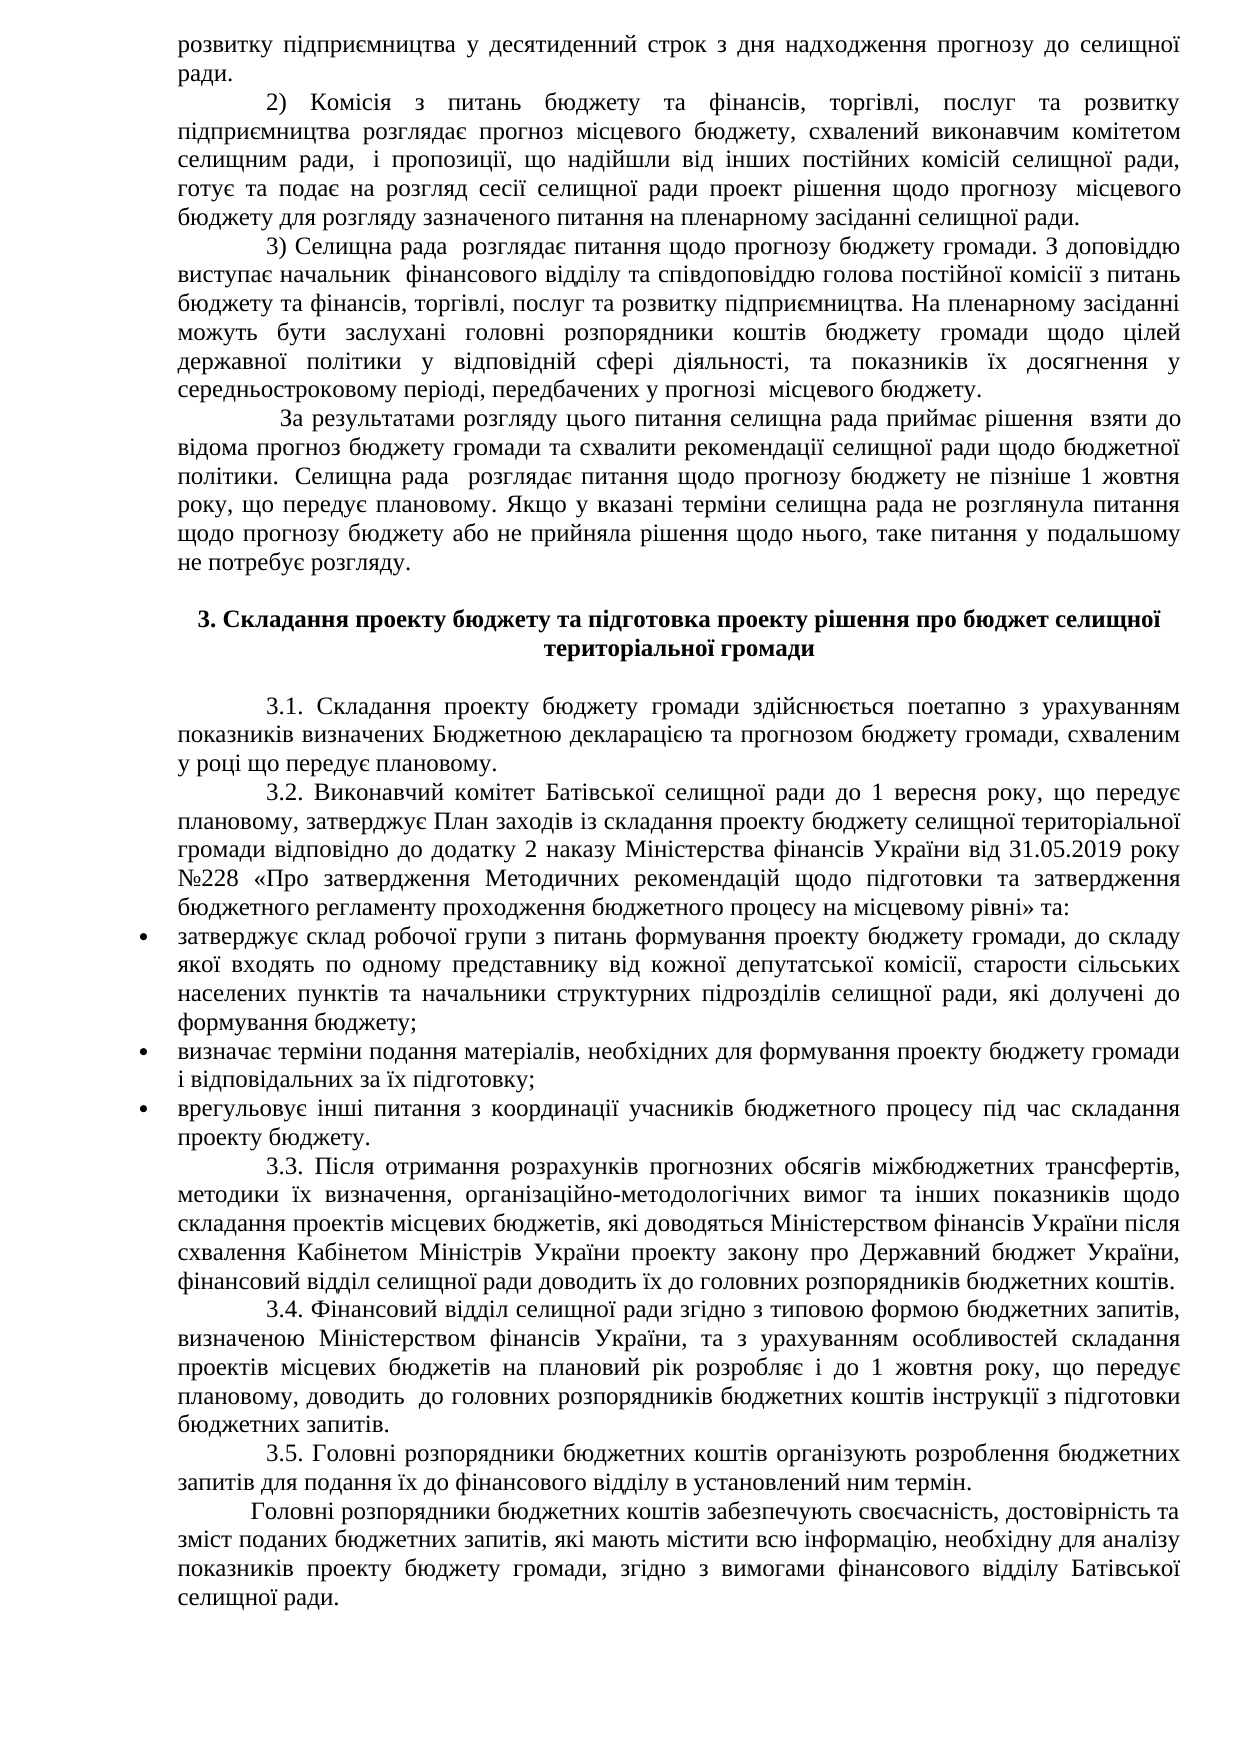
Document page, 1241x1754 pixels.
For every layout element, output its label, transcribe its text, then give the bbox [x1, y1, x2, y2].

text 3.5. Головні розпорядники бюджетних коштів організують розроблення бюджетних запитів для подання їх до фінансового відділу в установлений ним термін. [177, 1438, 1181, 1496]
text 3.2. Виконавчий комітет Батівської селищної ради до 1 вересня року, що передує плановому, затверджує План заходів із складання проекту бюджету селищної територіальної громади відповідно до додатку 2 наказу Міністерства фінансів України від 31.05.2019 року №228 «Про затвердження Методичних рекомендацій щодо підготовки та затвердження бюджетного регламенту проходження бюджетного процесу на місцевому рівні» та: [177, 777, 1181, 921]
list врегульовує інші питання з координації учасників бюджетного процесу під час складання проекту бюджету. [140, 1093, 1181, 1151]
text Головні розпорядники бюджетних коштів забезпечують своєчасність, достовірність та зміст поданих бюджетних запитів, які мають містити всю інформацію, необхідну для аналізу показників проекту бюджету громади, згідно з вимогами фінансового відділу Батівської селищної ради. [177, 1496, 1181, 1611]
list затверджує склад робочої групи з питань формування проекту бюджету громади, до складу якої входять по одному представнику від кожної депутатської комісії, старости сільських населених пунктів та начальники структурних підрозділів селищної ради, які долучені до формування бюджету; [140, 921, 1181, 1036]
text 3.4. Фінансовий відділ селищної ради згідно з типовою формою бюджетних запитів, визначеною Міністерством фінансів України, та з урахуванням особливостей складання проектів місцевих бюджетів на плановий рік розробляє і до 1 жовтня року, що передує плановому, доводить до головних розпорядників бюджетних коштів інструкції з підготовки бюджетних запитів. [177, 1294, 1181, 1438]
text 3.3. Після отримання розрахунків прогнозних обсягів міжбюджетних трансфертів, методики їх визначення, організаційно-методологічних вимог та інших показників щодо складання проектів місцевих бюджетів, які доводяться Міністерством фінансів України після схвалення Кабінетом Міністрів України проекту закону про Державний бюджет України, фінансовий відділ селищної ради доводить їх до головних розпорядників бюджетних коштів. [177, 1151, 1181, 1294]
list визначає терміни подання матеріалів, необхідних для формування проекту бюджету громади і відповідальних за їх підготовку; [140, 1036, 1181, 1093]
text 2) Комісія з питань бюджету та фінансів, торгівлі, послуг та розвитку підприємництва розглядає прогноз місцевого бюджету, схвалений виконавчим комітетом селищним ради, і пропозиції, що надійшли від інших постійних комісій селищної ради, готує та подає на розгляд сесії селищної ради проект рішення щодо прогнозу місцевого бюджету для розгляду зазначеного питання на пленарному засіданні селищної ради. [177, 87, 1181, 231]
text 3) Селищна рада розглядає питання щодо прогнозу бюджету громади. З доповіддю виступає начальник фінансового відділу та співдоповіддю голова постійної комісії з питань бюджету та фінансів, торгівлі, послуг та розвитку підприємництва. На пленарному засіданні можуть бути заслухані головні розпорядники коштів бюджету громади щодо цілей державної політики у відповідній сфері діяльності, та показників їх досягнення у середньостроковому періоді, передбачених у прогнозі місцевого бюджету. [177, 231, 1181, 403]
text За результатами розгляду цього питання селищна рада приймає рішення взяти до відома прогноз бюджету громади та схвалити рекомендації селищної ради щодо бюджетної політики. Селищна рада розглядає питання щодо прогнозу бюджету не пізніше 1 жовтня року, що передує плановому. Якщо у вказані терміни селищна рада не розглянула питання щодо прогнозу бюджету або не прийняла рішення щодо нього, таке питання у подальшому не потребує розгляду. [177, 403, 1181, 576]
text 3.1. Складання проекту бюджету громади здійснюється поетапно з урахуванням показників визначених Бюджетною декларацією та прогнозом бюджету громади, схваленим у році що передує плановому. [177, 691, 1181, 777]
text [177, 29, 1181, 87]
text 3. Складання проекту бюджету та підготовка проекту рішення про бюджет селищної територіальної громади [177, 604, 1181, 662]
